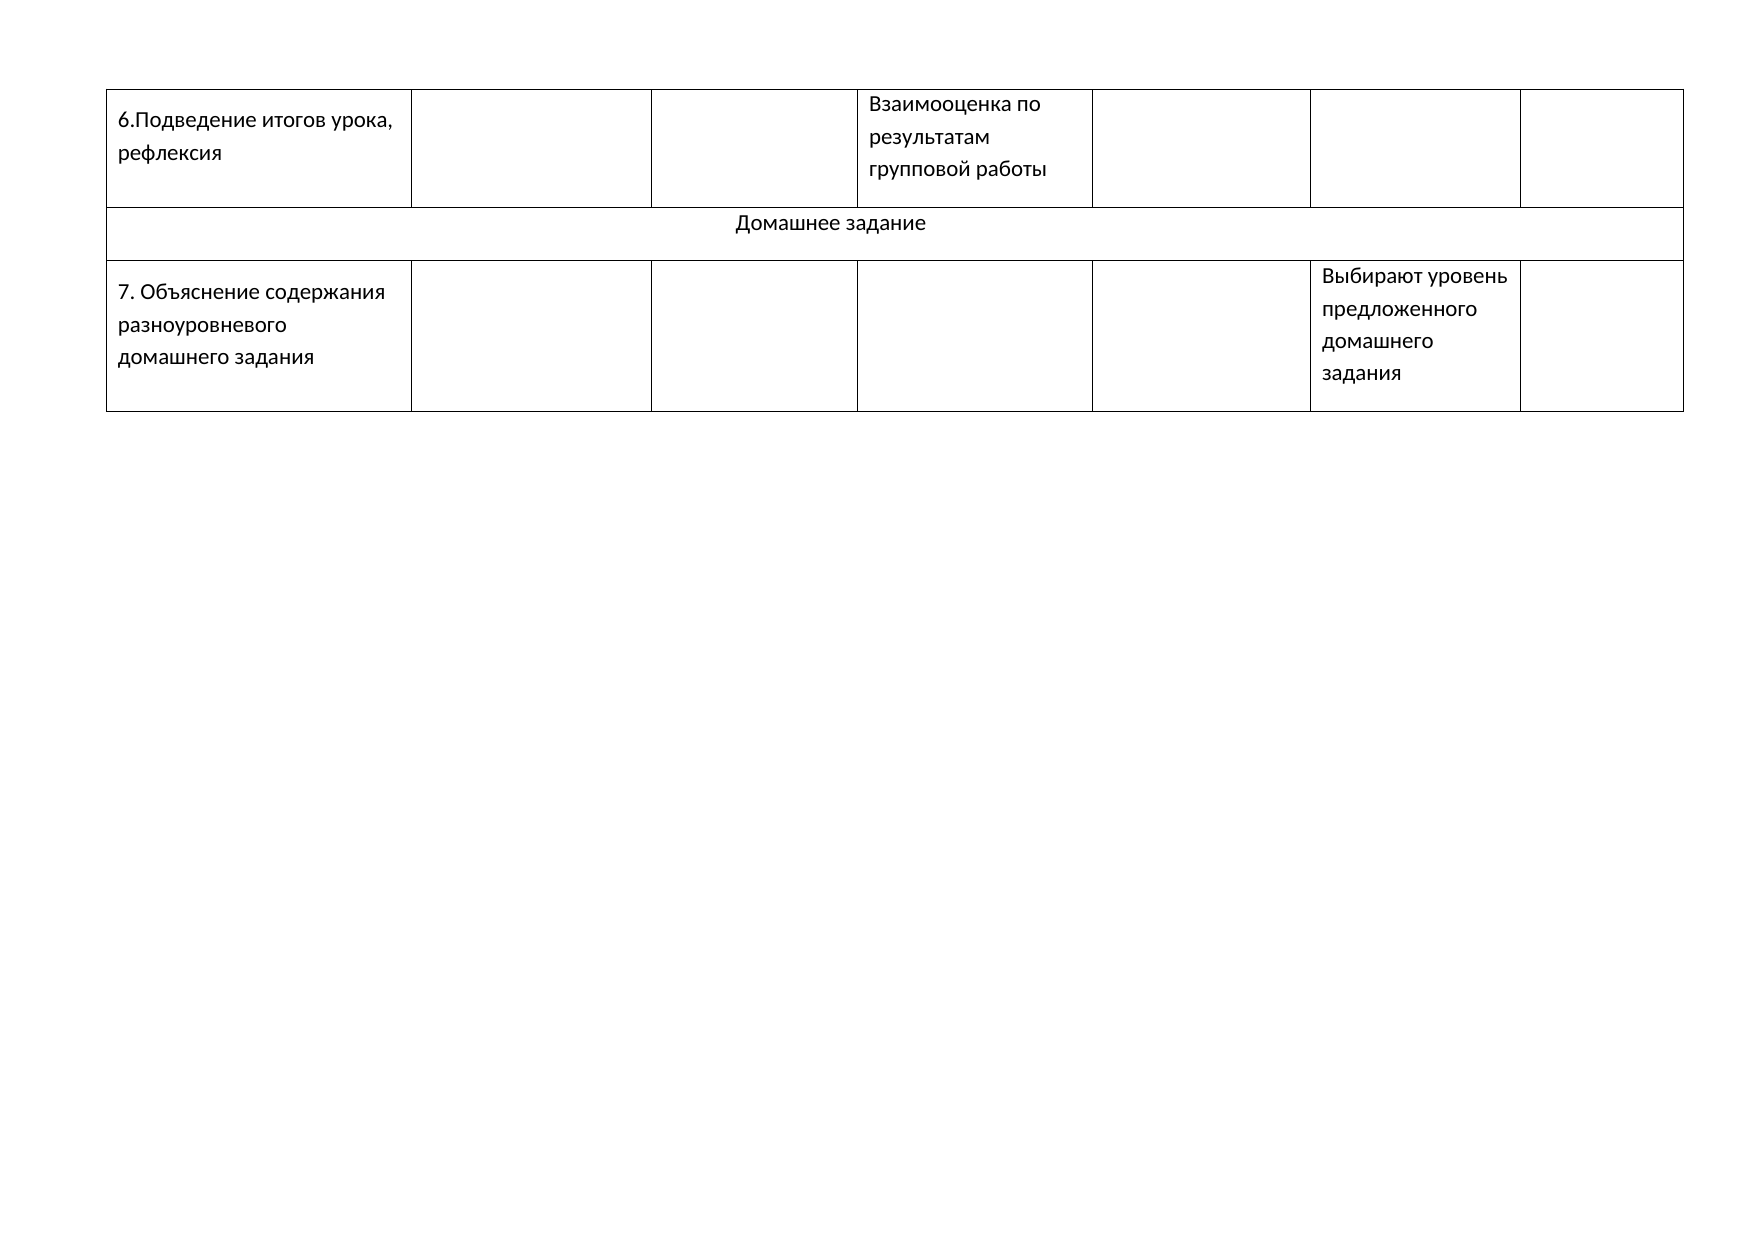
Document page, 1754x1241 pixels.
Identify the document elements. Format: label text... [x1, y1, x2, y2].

table_cell [1521, 90, 1683, 207]
table_cell [1093, 261, 1310, 411]
table_cell 6.Подведение итогов урока, рефлексия [107, 90, 411, 207]
table_cell [858, 261, 1092, 411]
table_cell Выбирают уровень предложенного домашнего задания [1311, 261, 1520, 411]
table_cell Взаимооценка по результатам групповой работы [858, 90, 1092, 207]
table_cell Домашнее задание [107, 208, 1683, 260]
table_cell [412, 261, 651, 411]
table_cell 7. Объяснение содержания разноуровневого домашнего задания [107, 261, 411, 411]
table_cell [1093, 90, 1310, 207]
table_cell [412, 90, 651, 207]
table_cell [652, 261, 857, 411]
table_cell [652, 90, 857, 207]
table_cell [1521, 261, 1683, 411]
table_cell [1311, 90, 1520, 207]
